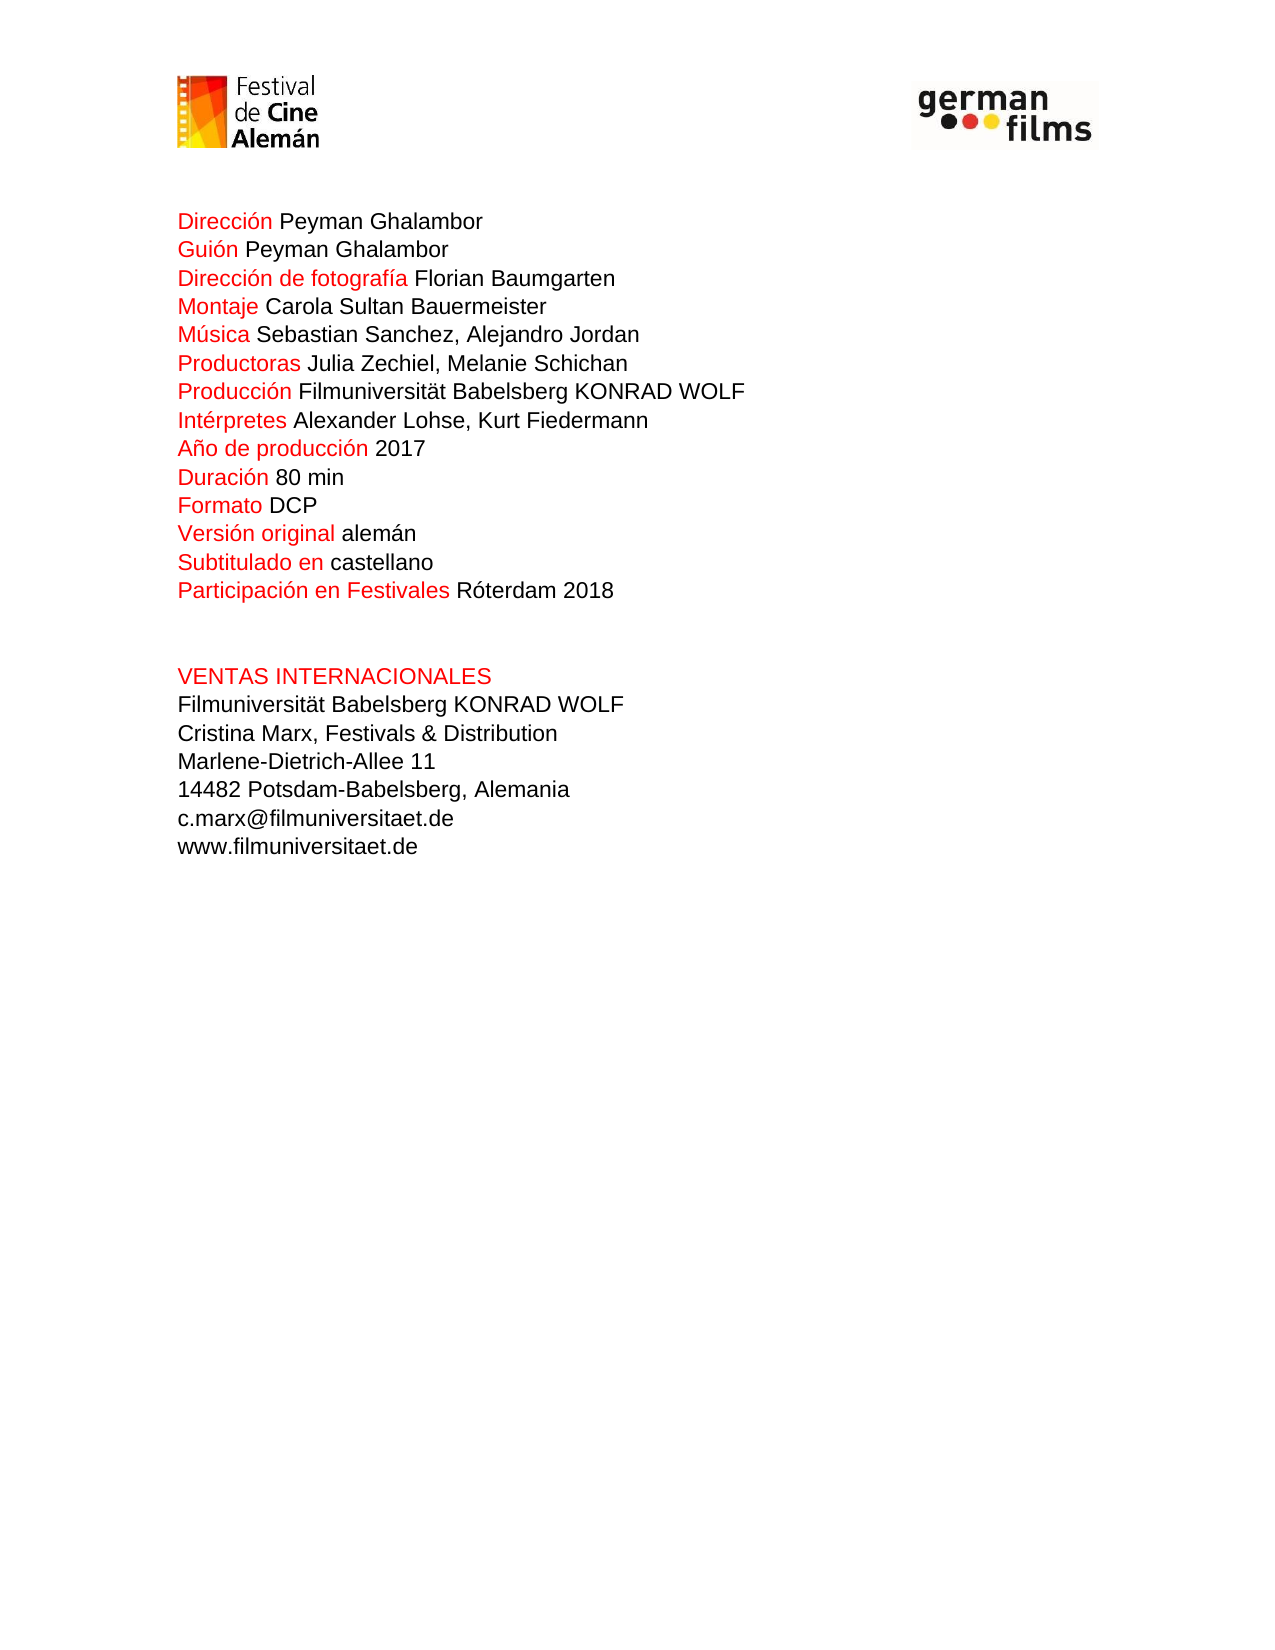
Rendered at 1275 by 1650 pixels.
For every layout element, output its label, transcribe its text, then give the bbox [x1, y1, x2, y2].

text Productoras Julia Zechiel, Melanie Schichan [177, 350, 1098, 376]
text Participación en Festivales Róterdam 2018 [177, 577, 1098, 604]
text Año de producción 2017 [177, 435, 1098, 461]
text Montaje Carola Sultan Bauermeister [177, 293, 1098, 319]
text Dirección Peyman Ghalambor [177, 208, 1098, 234]
text Formato DCP [177, 492, 1098, 518]
text Cristina Marx, Festivals & Distribution [177, 719, 1098, 746]
text c.marx@filmuniversitaet.de [177, 805, 1098, 831]
text Marlene-Dietrich-Allee 11 [177, 748, 1098, 774]
text Producción Filmuniversität Babelsberg KONRAD WOLF [177, 378, 1098, 404]
text Duración 80 min [177, 463, 1098, 490]
text Filmuniversität Babelsberg KONRAD WOLF [177, 691, 1098, 717]
text Dirección de fotografía Florian Baumgarten [177, 264, 1098, 291]
text Música Sebastian Sanchez, Alejandro Jordan [177, 321, 1098, 348]
text Guión Peyman Ghalambor [177, 236, 1098, 262]
text Versión original alemán [177, 520, 1098, 547]
text 14482 Potsdam-Babelsberg, Alemania [177, 776, 1098, 803]
picture [177, 75, 319, 148]
text VENTAS INTERNACIONALES [177, 663, 1098, 689]
text Subtitulado en castellano [177, 549, 1098, 575]
picture [911, 81, 1099, 150]
text Intérpretes Alexander Lohse, Kurt Fiedermann [177, 407, 1098, 433]
text www.filmuniversitaet.de [177, 833, 1098, 859]
